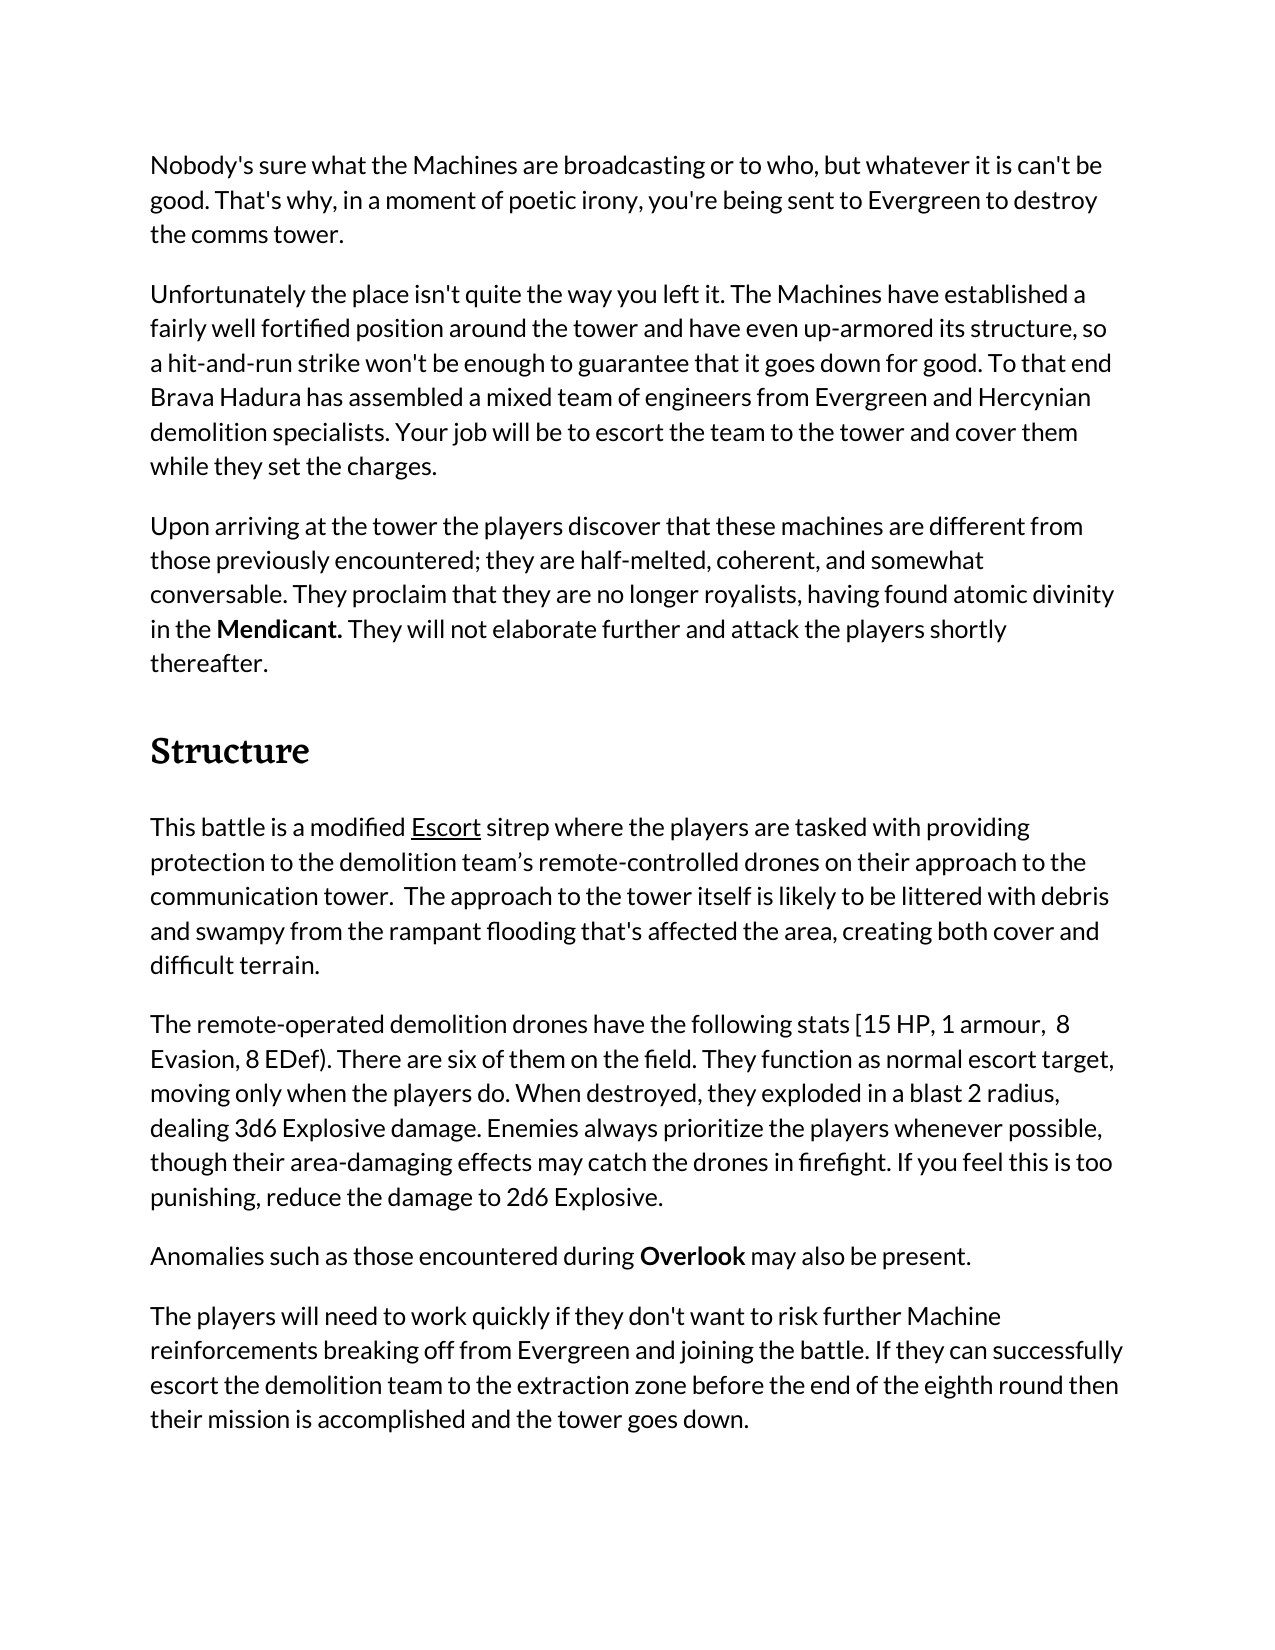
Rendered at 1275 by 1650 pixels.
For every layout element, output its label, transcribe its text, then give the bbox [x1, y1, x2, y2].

text The remote-operated demolition drones have the following stats [15 HP, 1 armour, 8 Evasion, 8 EDef). There are six of them on the field. They function as normal escort target, moving only when the players do. When destroyed, they exploded in a blast 2 radius, dealing 3d6 Explosive damage. Enemies always prioritize the players whenever possible, though their area-damaging effects may catch the drones in firefight. If you feel this is too punishing, reduce the damage to 2d6 Explosive. [150, 1009, 1125, 1212]
text Anomalies such as those encountered during Overlook may also be present. [150, 1241, 1125, 1271]
text The players will need to work quickly if they don't want to risk further Machine reinforcements breaking off from Evergreen and joining the battle. If they can successfully escort the demolition team to the extraction zone before the end of the eighth round then their mission is accomplished and the tower goes down. [150, 1301, 1125, 1434]
text This battle is a modified Escort sitrep where the players are tasked with providing protection to the demolition team’s remote-controlled drones on their approach to the communication tower. The approach to the tower itself is likely to be littered with debris and swampy from the rampant flooding that's affected the area, creating both cover and difficult terrain. [150, 812, 1125, 980]
text Nobody's sure what the Machines are broadcasting or to who, but whatever it is can't be good. That's why, in a moment of poetic irony, you're being sent to Evergreen to destroy the comms tower. [150, 150, 1125, 249]
text Upon arriving at the tower the players discover that these machines are different from those previously encountered; they are half-melted, coherent, and somewhat conversable. They proclaim that they are no longer royalists, having found atomic divinity in the Mendicant. They will not elaborate further and attack the players shortly thereafter. [150, 510, 1125, 678]
subtitle Structure [150, 720, 1125, 787]
text Unfortunately the place isn't quite the way you left it. The Machines have established a fairly well fortified position around the tower and have even up-armored its structure, so a hit-and-run strike won't be enough to guarantee that it goes down for good. To that end Brava Hadura has assembled a mixed team of engineers from Evergreen and Hercynian demolition specialists. Your job will be to escort the team to the tower and cover them while they set the charges. [150, 278, 1125, 481]
